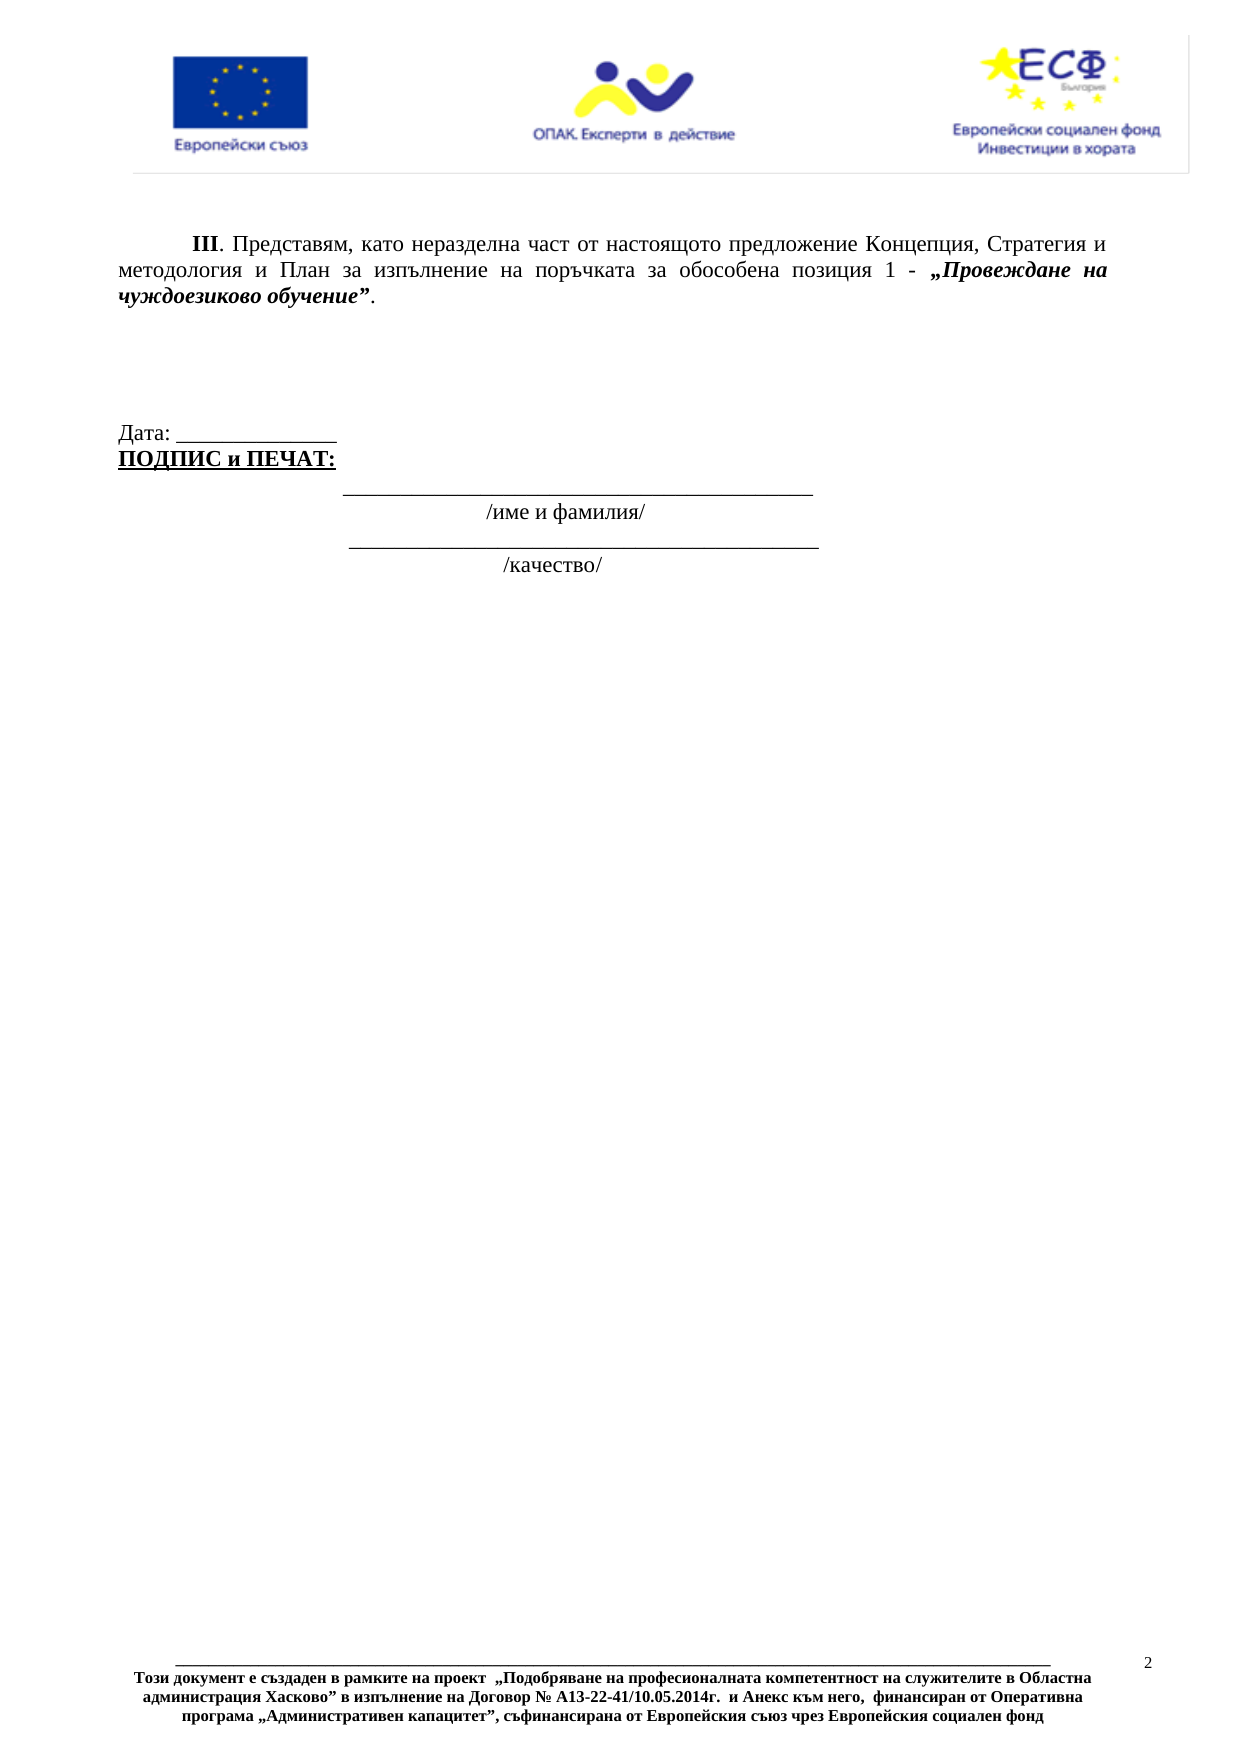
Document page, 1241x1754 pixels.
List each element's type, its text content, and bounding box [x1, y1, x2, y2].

picture [132, 35, 1191, 175]
text /качество/ [118, 551, 1107, 577]
text ПОДПИС и ПЕЧАТ: [118, 446, 1107, 472]
text Дата: ______________ [118, 419, 1003, 446]
text /име и фамилия/ [118, 498, 1107, 524]
text _________________________________________ [118, 524, 1107, 551]
text ІІІ. Представям, като неразделна част от настоящото предложение Концепция, Стратегия и методология и План за изпълнение на поръчката за обособена позиция 1 - „Провеждане на чуждоезиково обучение”. [118, 230, 1107, 309]
text _________________________________________ [118, 472, 1107, 498]
